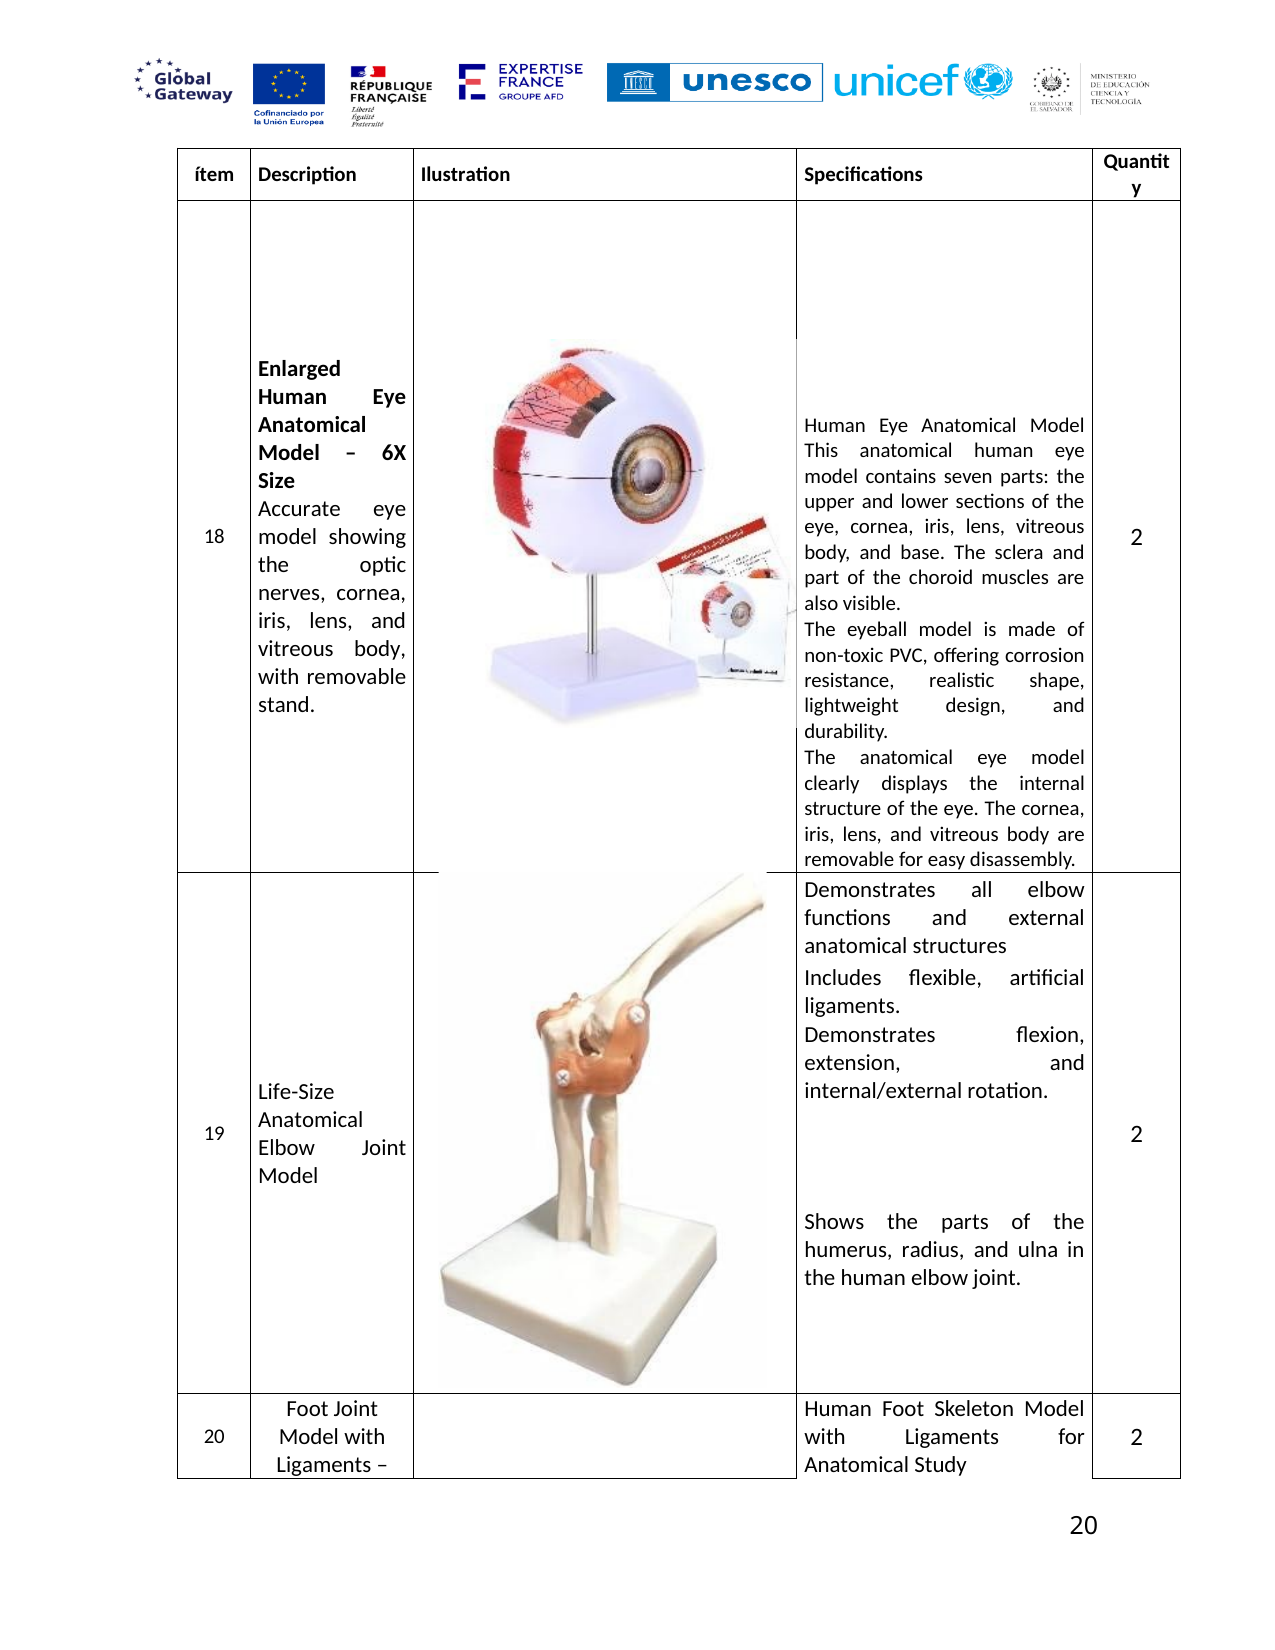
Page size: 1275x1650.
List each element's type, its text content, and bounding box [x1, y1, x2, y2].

picture [91, 23, 1193, 154]
table_cell Human Eye Anatomical Model This anatomical human eye model contains seven parts: the upper and lower sections of the eye, cornea, iris, lens, vitreous body, and base. The sclera and part of the choroid muscles are also visible. [797, 411, 1092, 615]
table_cell 2 [1093, 201, 1180, 872]
table_cell Foot Joint Model with Ligaments – Human Anatomical Model, Life-Size, 11 Inches Tall [251, 1394, 413, 1478]
table_cell Demonstrates flexion, extension, and internal/external rotation. [797, 1019, 1092, 1104]
table_header Description [251, 149, 413, 199]
table_cell 2 [1093, 873, 1180, 1393]
table_cell 2 [1093, 1394, 1180, 1478]
table_cell 18 [178, 201, 250, 872]
table_cell [797, 201, 1092, 411]
table_header Specifications [797, 149, 1092, 199]
picture [420, 339, 797, 728]
table_cell 19 [178, 873, 250, 1393]
table_cell Shows the parts of the humerus, radius, and ulna in the human elbow joint. [797, 1105, 1092, 1393]
table_cell Includes flexible, artificial ligaments. [797, 962, 1092, 1019]
table_header Ilustration [414, 149, 796, 199]
table_cell [414, 873, 796, 1393]
table_cell Life-Size Anatomical Elbow Joint Model [251, 873, 413, 1393]
table_cell Demonstrates all elbow functions and external anatomical structures [797, 873, 1092, 962]
picture [438, 872, 767, 1388]
table_cell The eyeball model is made of non-toxic PVC, offering corrosion resistance, realistic shape, lightweight design, and durability. [797, 615, 1092, 743]
table_cell [414, 1394, 796, 1478]
table_cell [414, 201, 796, 872]
table_cell Human Foot Skeleton Model with Ligaments for Anatomical Study [797, 1394, 1092, 1478]
table_cell Enlarged Human Eye Anatomical Model – 6X Size Accurate eye model showing the optic nerves, cornea, iris, lens, and vitreous body, with removable stand. [251, 201, 413, 872]
table_header ítem [178, 149, 250, 199]
table_header Quantity [1093, 149, 1180, 199]
table_cell 20 [178, 1394, 250, 1478]
table_cell The anatomical eye model clearly displays the internal structure of the eye. The cornea, iris, lens, and vitreous body are removable for easy disassembly. [797, 744, 1092, 872]
